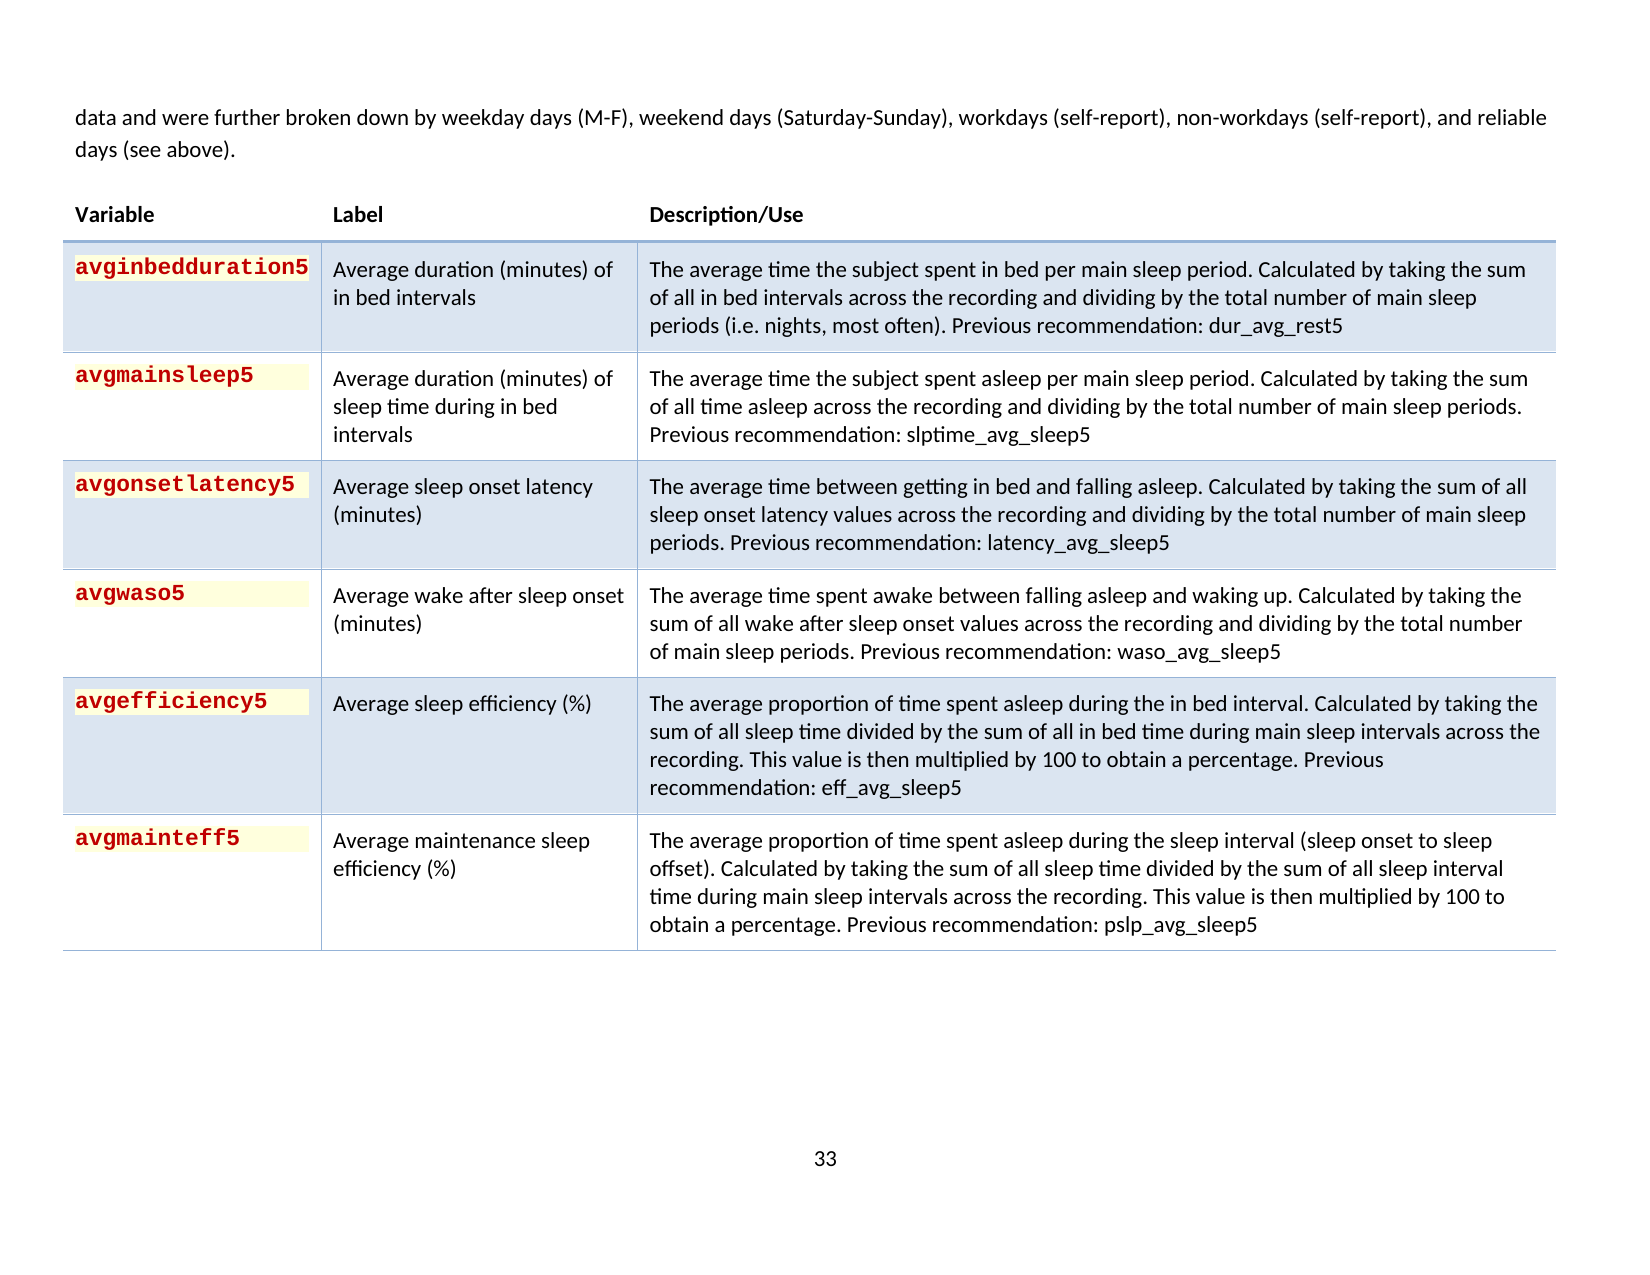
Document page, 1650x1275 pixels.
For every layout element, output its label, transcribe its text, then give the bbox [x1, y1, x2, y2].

table_cell The average time spent awake between falling asleep and waking up. Calculated by taking the sum of all wake after sleep onset values across the recording and dividing by the total number of main sleep periods. Previous recommendation: waso_avg_sleep5 [638, 570, 1556, 677]
table_header Description/Use [638, 188, 1556, 240]
table_header Variable [63, 188, 321, 240]
table_cell The average proportion of time spent asleep during the in bed interval. Calculated by taking the sum of all sleep time divided by the sum of all in bed time during main sleep intervals across the recording. This value is then multiplied by 100 to obtain a percentage. Previous recommendation: eff_avg_sleep5 [638, 678, 1556, 813]
table_cell avgmainteff5 [63, 815, 321, 950]
table_cell avgefficiency5 [63, 678, 321, 813]
table_cell Average duration (minutes) of sleep time during in bed intervals [322, 353, 637, 460]
table_cell Average duration (minutes) of in bed intervals [322, 243, 637, 351]
table_cell Average sleep onset latency (minutes) [322, 461, 637, 568]
table_cell Average sleep efficiency (%) [322, 678, 637, 813]
table_header Label [321, 188, 637, 240]
table_cell The average time the subject spent asleep per main sleep period. Calculated by taking the sum of all time asleep across the recording and dividing by the total number of main sleep periods. Previous recommendation: slptime_avg_sleep5 [638, 353, 1556, 460]
table_cell Average wake after sleep onset (minutes) [322, 570, 637, 677]
table_cell avgmainsleep5 [63, 353, 321, 460]
table_cell Average maintenance sleep efficiency (%) [322, 815, 637, 950]
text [75, 103, 1575, 163]
table_cell The average time between getting in bed and falling asleep. Calculated by taking the sum of all sleep onset latency values across the recording and dividing by the total number of main sleep periods. Previous recommendation: latency_avg_sleep5 [638, 461, 1556, 568]
table_cell avgwaso5 [63, 570, 321, 677]
table_cell The average time the subject spent in bed per main sleep period. Calculated by taking the sum of all in bed intervals across the recording and dividing by the total number of main sleep periods (i.e. nights, most often). Previous recommendation: dur_avg_rest5 [638, 243, 1556, 351]
table_cell avginbedduration5 [63, 243, 321, 351]
table_cell avgonsetlatency5 [63, 461, 321, 568]
table_cell The average proportion of time spent asleep during the sleep interval (sleep onset to sleep offset). Calculated by taking the sum of all sleep time divided by the sum of all sleep interval time during main sleep intervals across the recording. This value is then multiplied by 100 to obtain a percentage. Previous recommendation: pslp_avg_sleep5 [638, 815, 1556, 950]
